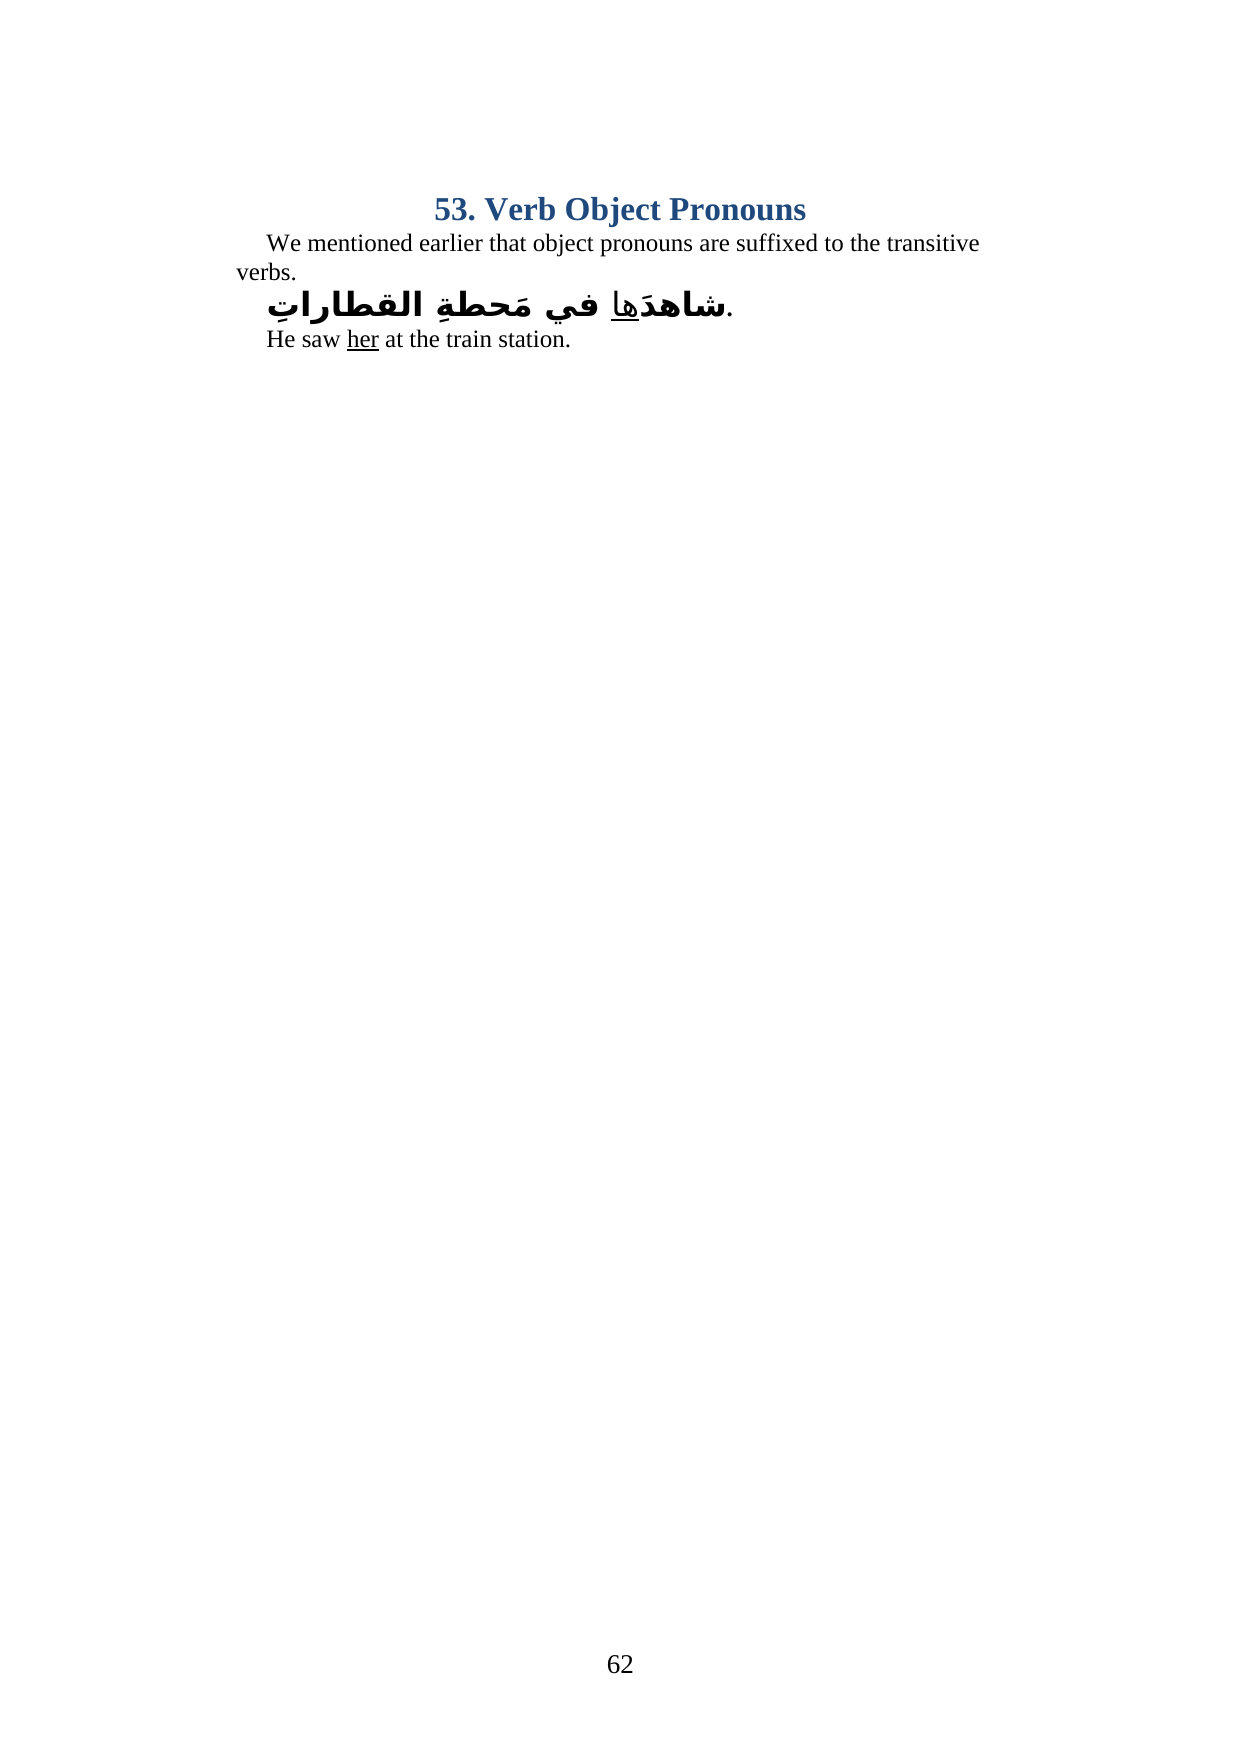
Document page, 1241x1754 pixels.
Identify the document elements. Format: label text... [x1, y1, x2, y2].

text We mentioned earlier that object pronouns are suffixed to the transitive verbs. [236, 228, 1004, 286]
text شاهدَها في مَحطةِ القطاراتِ. [236, 286, 1004, 324]
subtitle 53. Verb Object Pronouns [236, 190, 1004, 228]
text He saw her at the train station. [236, 324, 1004, 353]
